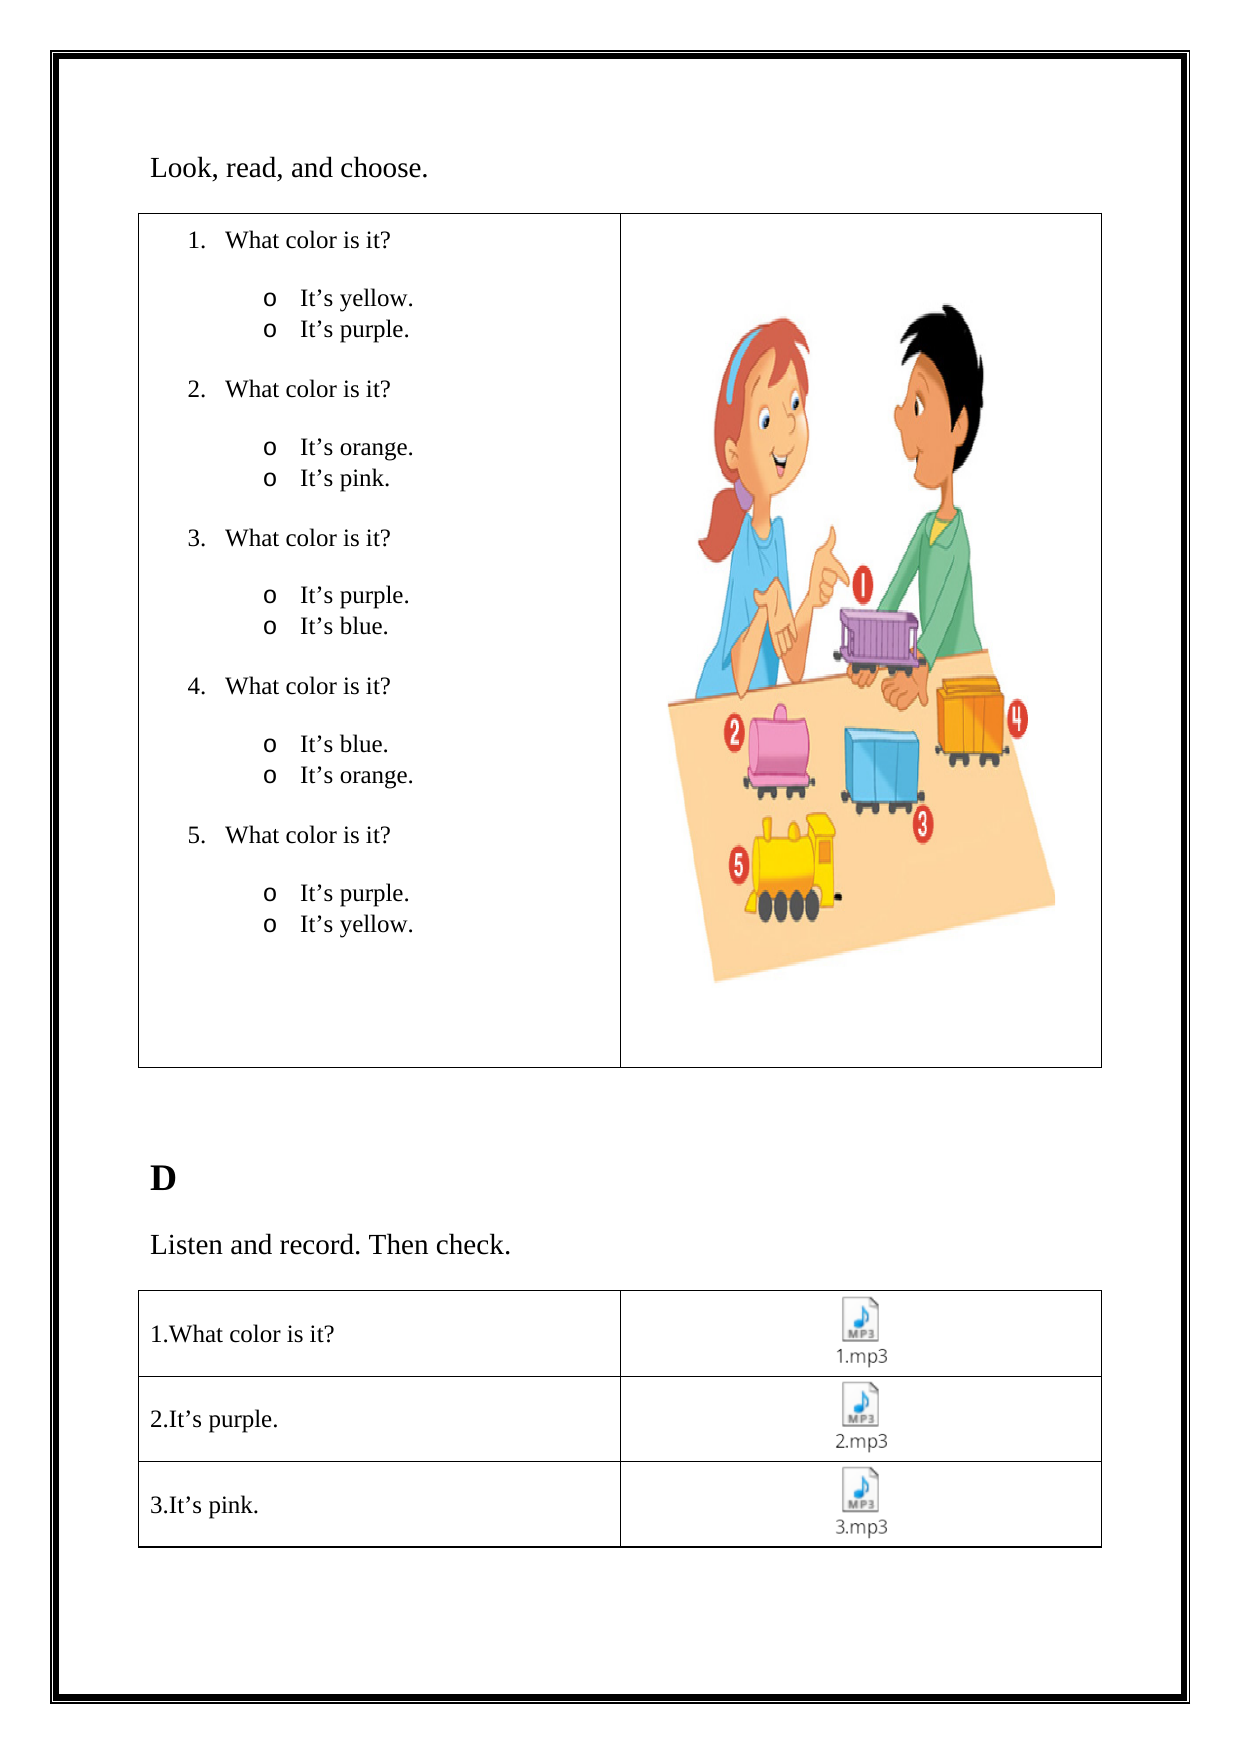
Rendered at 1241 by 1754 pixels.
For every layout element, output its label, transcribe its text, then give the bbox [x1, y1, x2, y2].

picture [666, 293, 1056, 988]
table_cell 3.It’s pink. [139, 1462, 620, 1546]
table_header [621, 1291, 1101, 1376]
table_cell [621, 1462, 1101, 1546]
text D [150, 1155, 1090, 1198]
table_cell 2.It’s purple. [139, 1377, 620, 1461]
table_header 1.What color is it? [139, 1291, 620, 1376]
table_header What color is it? It’s yellow. It’s purple. What color is it? It’s orange. It’s pink. What color is it? It’s purple. It’s blue. What color is it? It’s blue. It’s orange. What color is it? It’s purple. It’s yellow. [139, 214, 620, 1067]
table_cell [621, 1377, 1101, 1461]
table_header [621, 214, 1101, 1067]
text Listen and record. Then check. [150, 1227, 1080, 1261]
text Look, read, and choose. [150, 150, 1090, 183]
